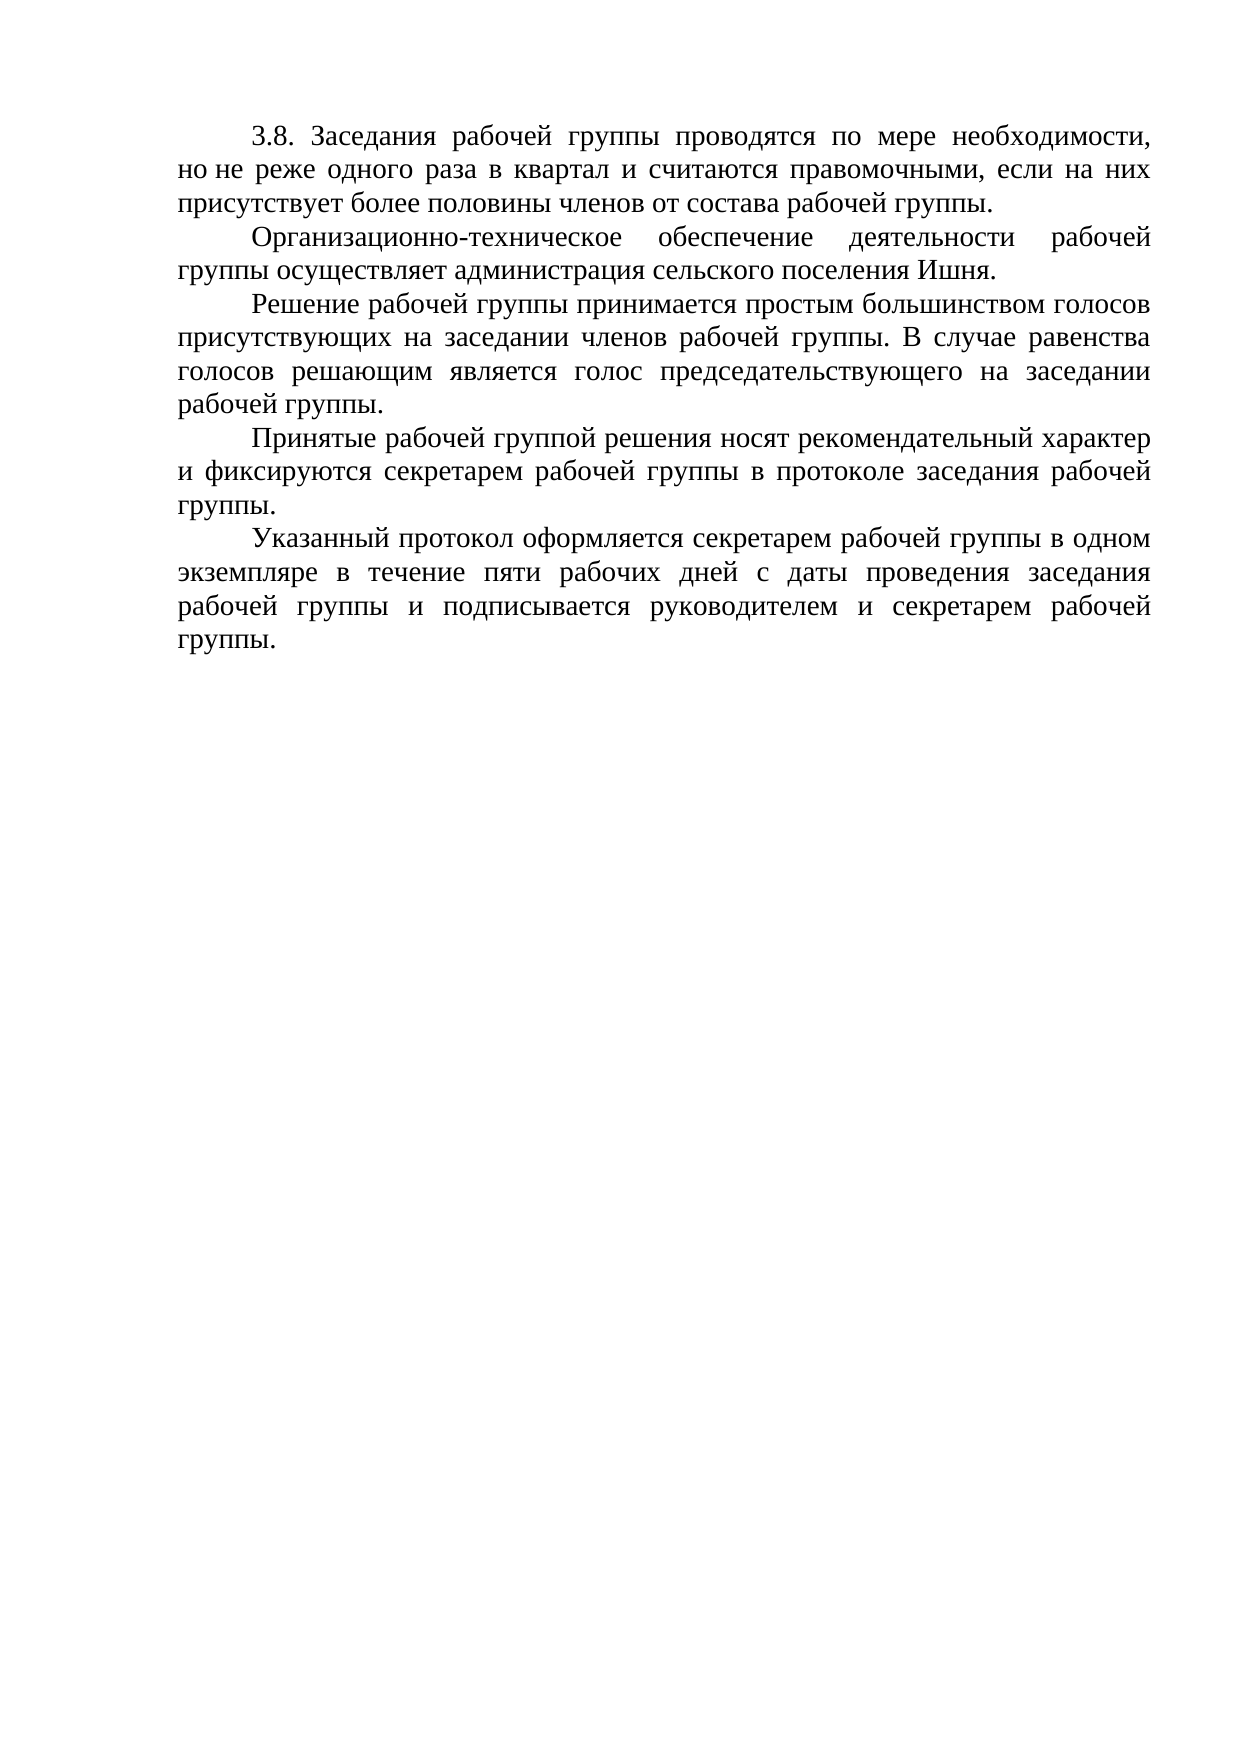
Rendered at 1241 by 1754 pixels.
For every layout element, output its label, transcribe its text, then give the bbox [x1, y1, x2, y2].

text Организационно-техническое обеспечение деятельности рабочей группы осуществляет администрация сельского поселения Ишня. [177, 219, 1152, 286]
text Решение рабочей группы принимается простым большинством голосов присутствующих на заседании членов рабочей группы. В случае равенства голосов решающим является голос председательствующего на заседании рабочей группы. [177, 286, 1152, 420]
text Указанный протокол оформляется секретарем рабочей группы в одном экземпляре в течение пяти рабочих дней с даты проведения заседания рабочей группы и подписывается руководителем и секретарем рабочей группы. [177, 521, 1152, 655]
text Принятые рабочей группой решения носят рекомендательный характер и фиксируются секретарем рабочей группы в протоколе заседания рабочей группы. [177, 420, 1152, 521]
text 3.8. Заседания рабочей группы проводятся по мере необходимости, но не реже одного раза в квартал и считаются правомочными, если на них присутствует более половины членов от состава рабочей группы. [177, 118, 1152, 219]
